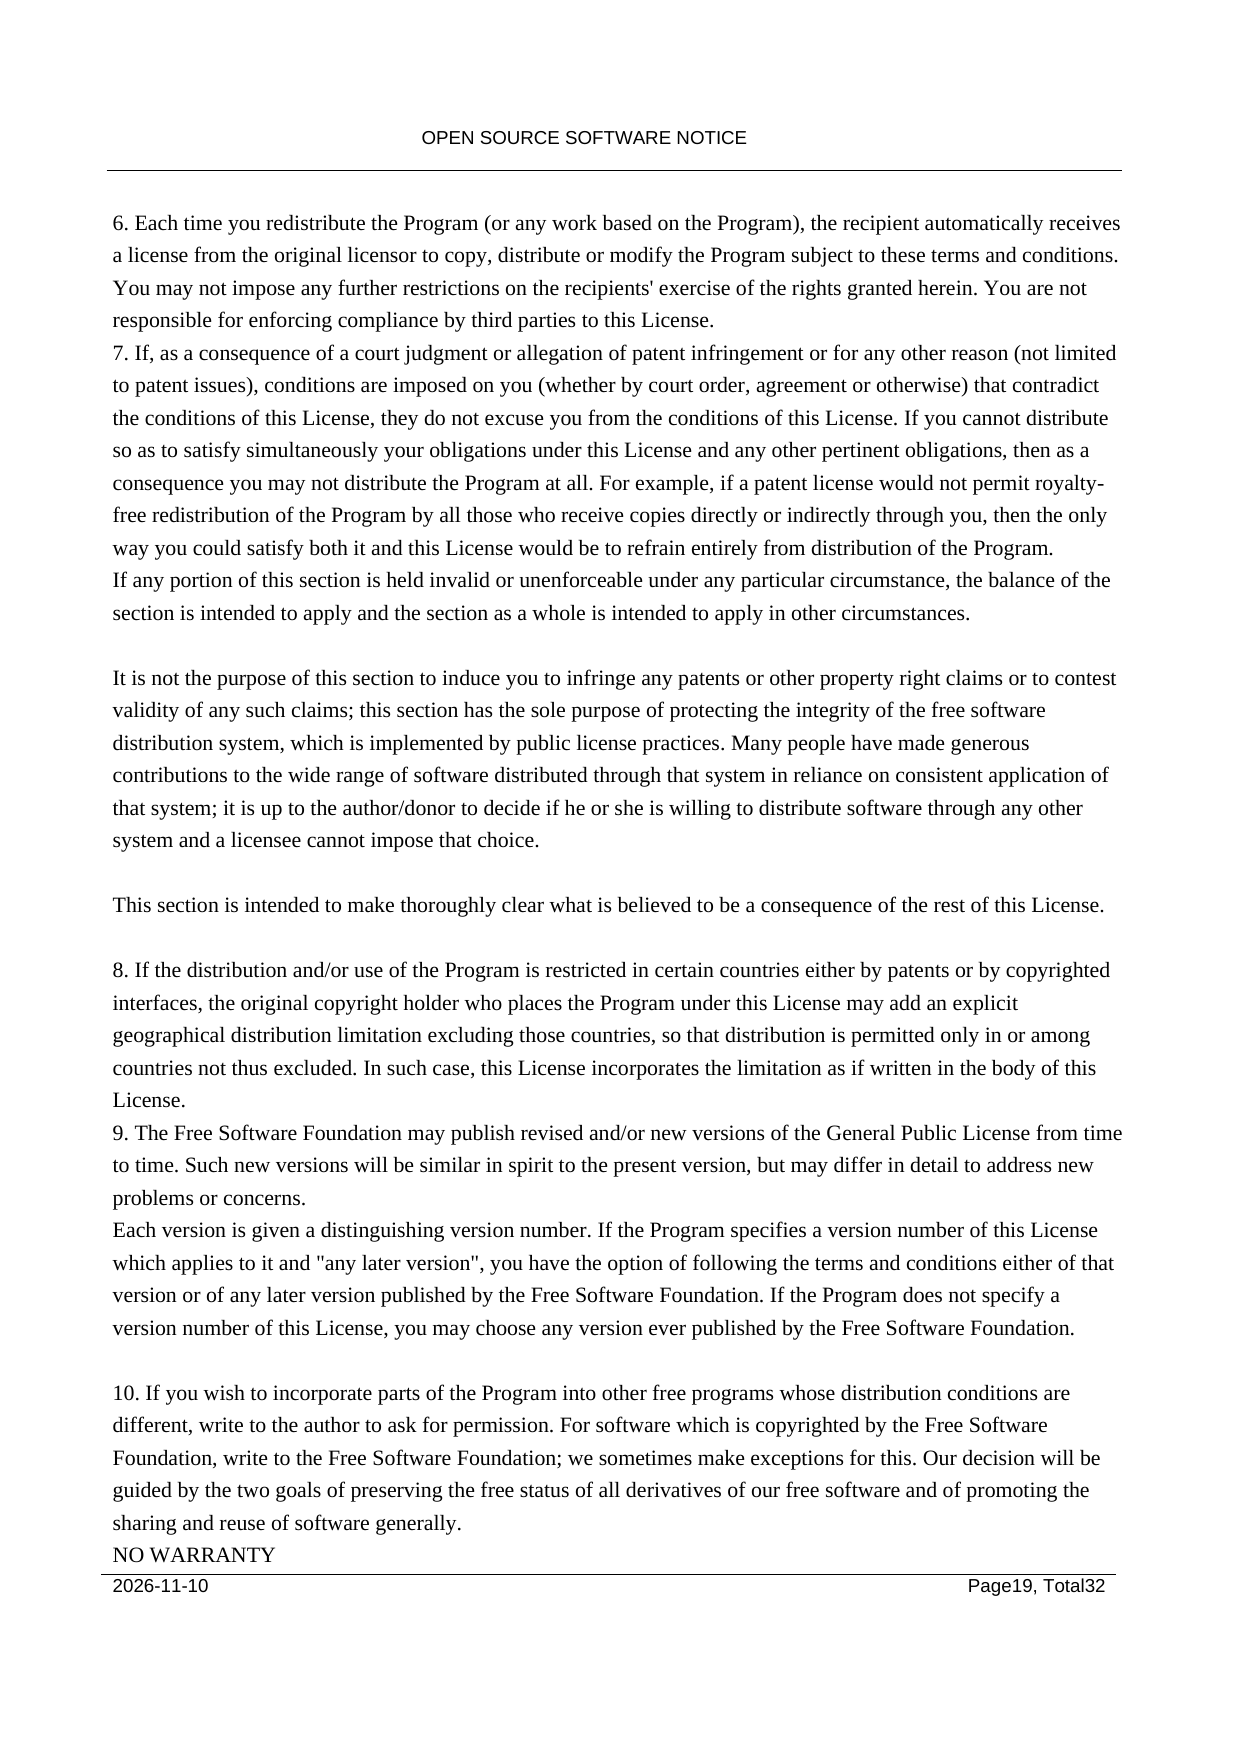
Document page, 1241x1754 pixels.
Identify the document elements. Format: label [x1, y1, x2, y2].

text [112, 206, 1128, 1571]
